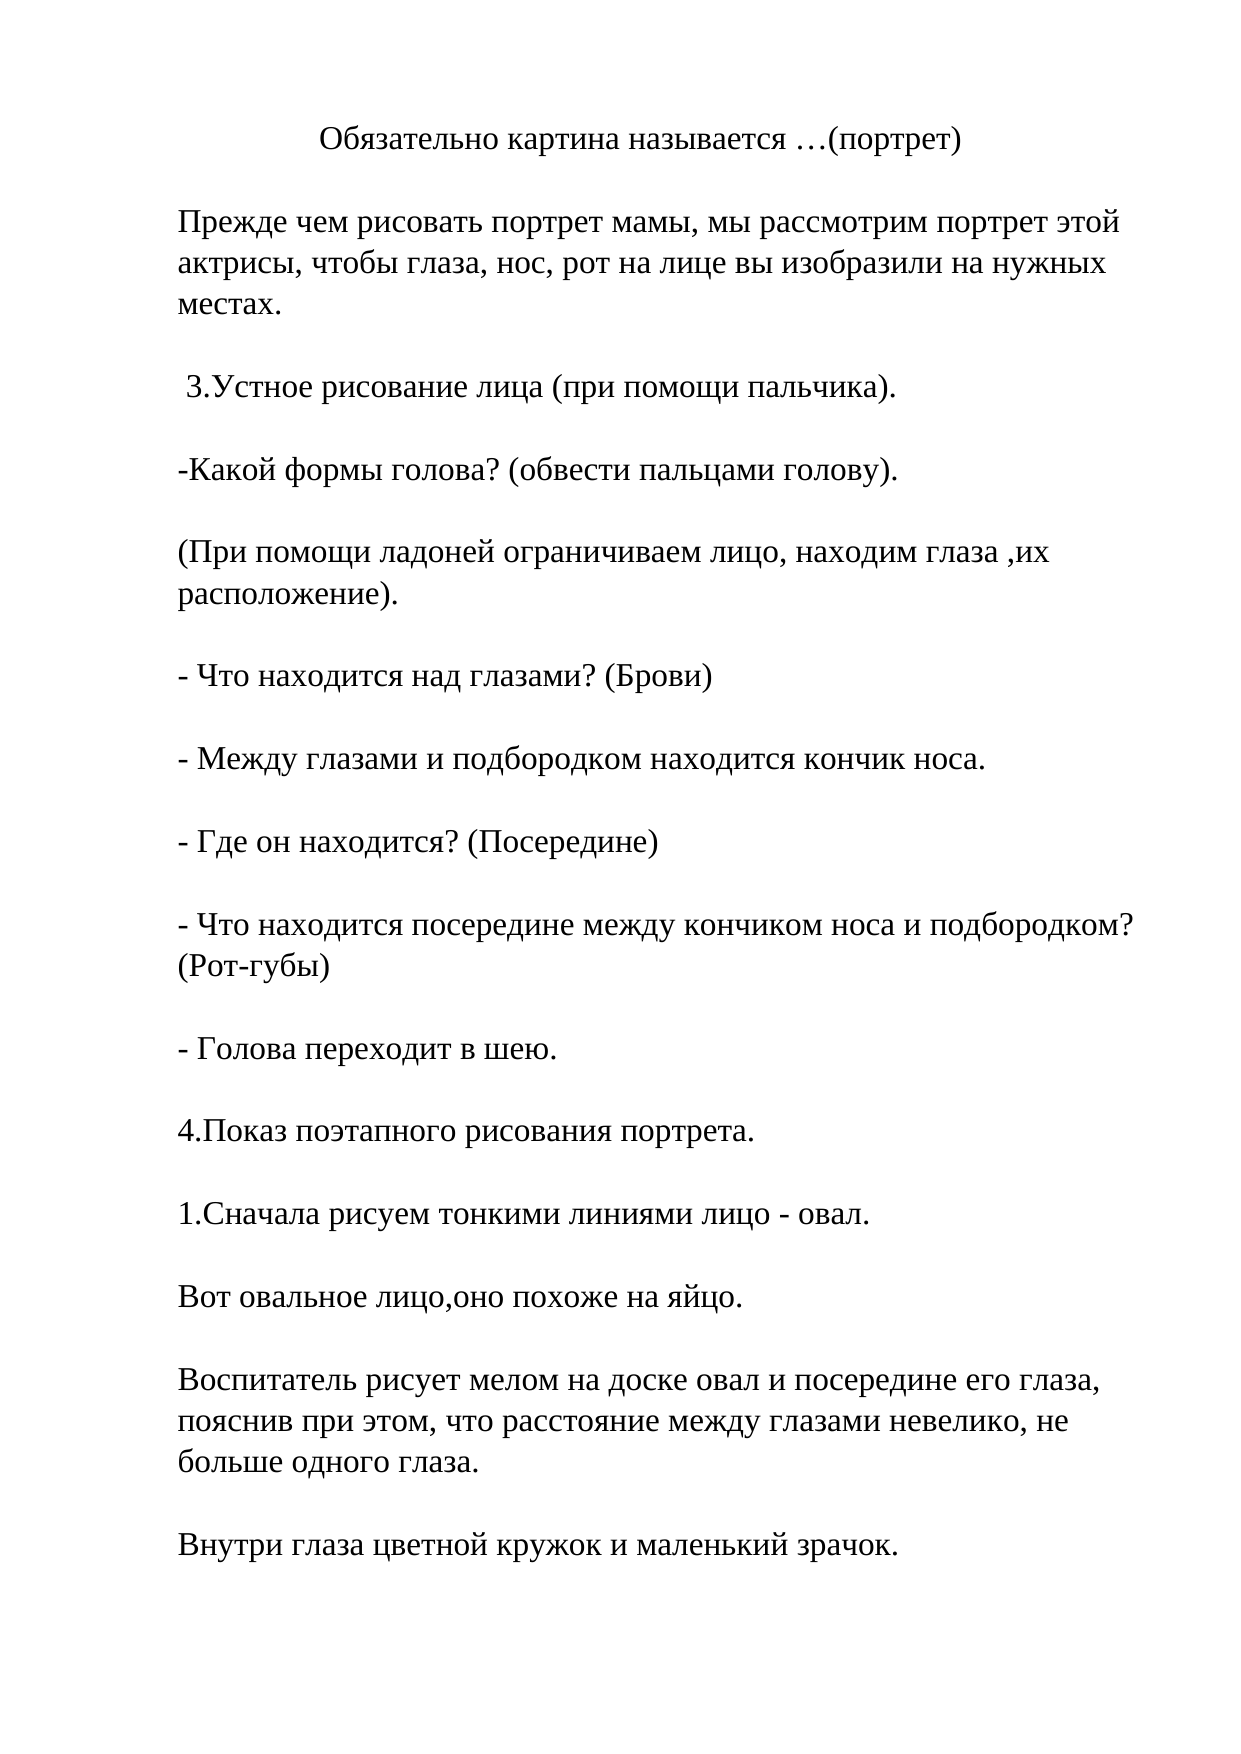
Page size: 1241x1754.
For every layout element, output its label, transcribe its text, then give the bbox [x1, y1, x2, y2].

text 1.Сначала рисуем тонкими линиями лицо - овал. [177, 1193, 1152, 1232]
text 4.Показ поэтапного рисования портрета. [177, 1111, 1152, 1149]
text Внутри глаза цветной кружок и маленький зрачок. [177, 1524, 1152, 1562]
text -Какой формы голова? (обвести пальцами голову). [177, 449, 1152, 487]
text 3.Устное рисование лица (при помощи пальчика). [177, 366, 1152, 404]
text - Голова переходит в шею. [177, 1028, 1152, 1066]
text Воспитатель рисует мелом на доске овал и посередине его глаза, пояснив при этом, что расстояние между глазами невелико, не больше одного глаза. [177, 1359, 1152, 1480]
text Обязательно картина называется …(портрет) [177, 118, 1152, 156]
text - Между глазами и подбородком находится кончик носа. [177, 738, 1152, 777]
text - Что находится над глазами? (Брови) [177, 656, 1152, 694]
text Прежде чем рисовать портрет мамы, мы рассмотрим портрет этой актрисы, чтобы глаза, нос, рот на лице вы изобразили на нужных местах. [177, 201, 1152, 322]
text (При помощи ладоней ограничиваем лицо, находим глаза ,их расположение). [177, 532, 1152, 611]
text Вот овальное лицо,оно похоже на яйцо. [177, 1276, 1152, 1314]
text - Где он находится? (Посередине) [177, 821, 1152, 859]
text - Что находится посередине между кончиком носа и подбородком? (Рот-губы) [177, 904, 1152, 983]
